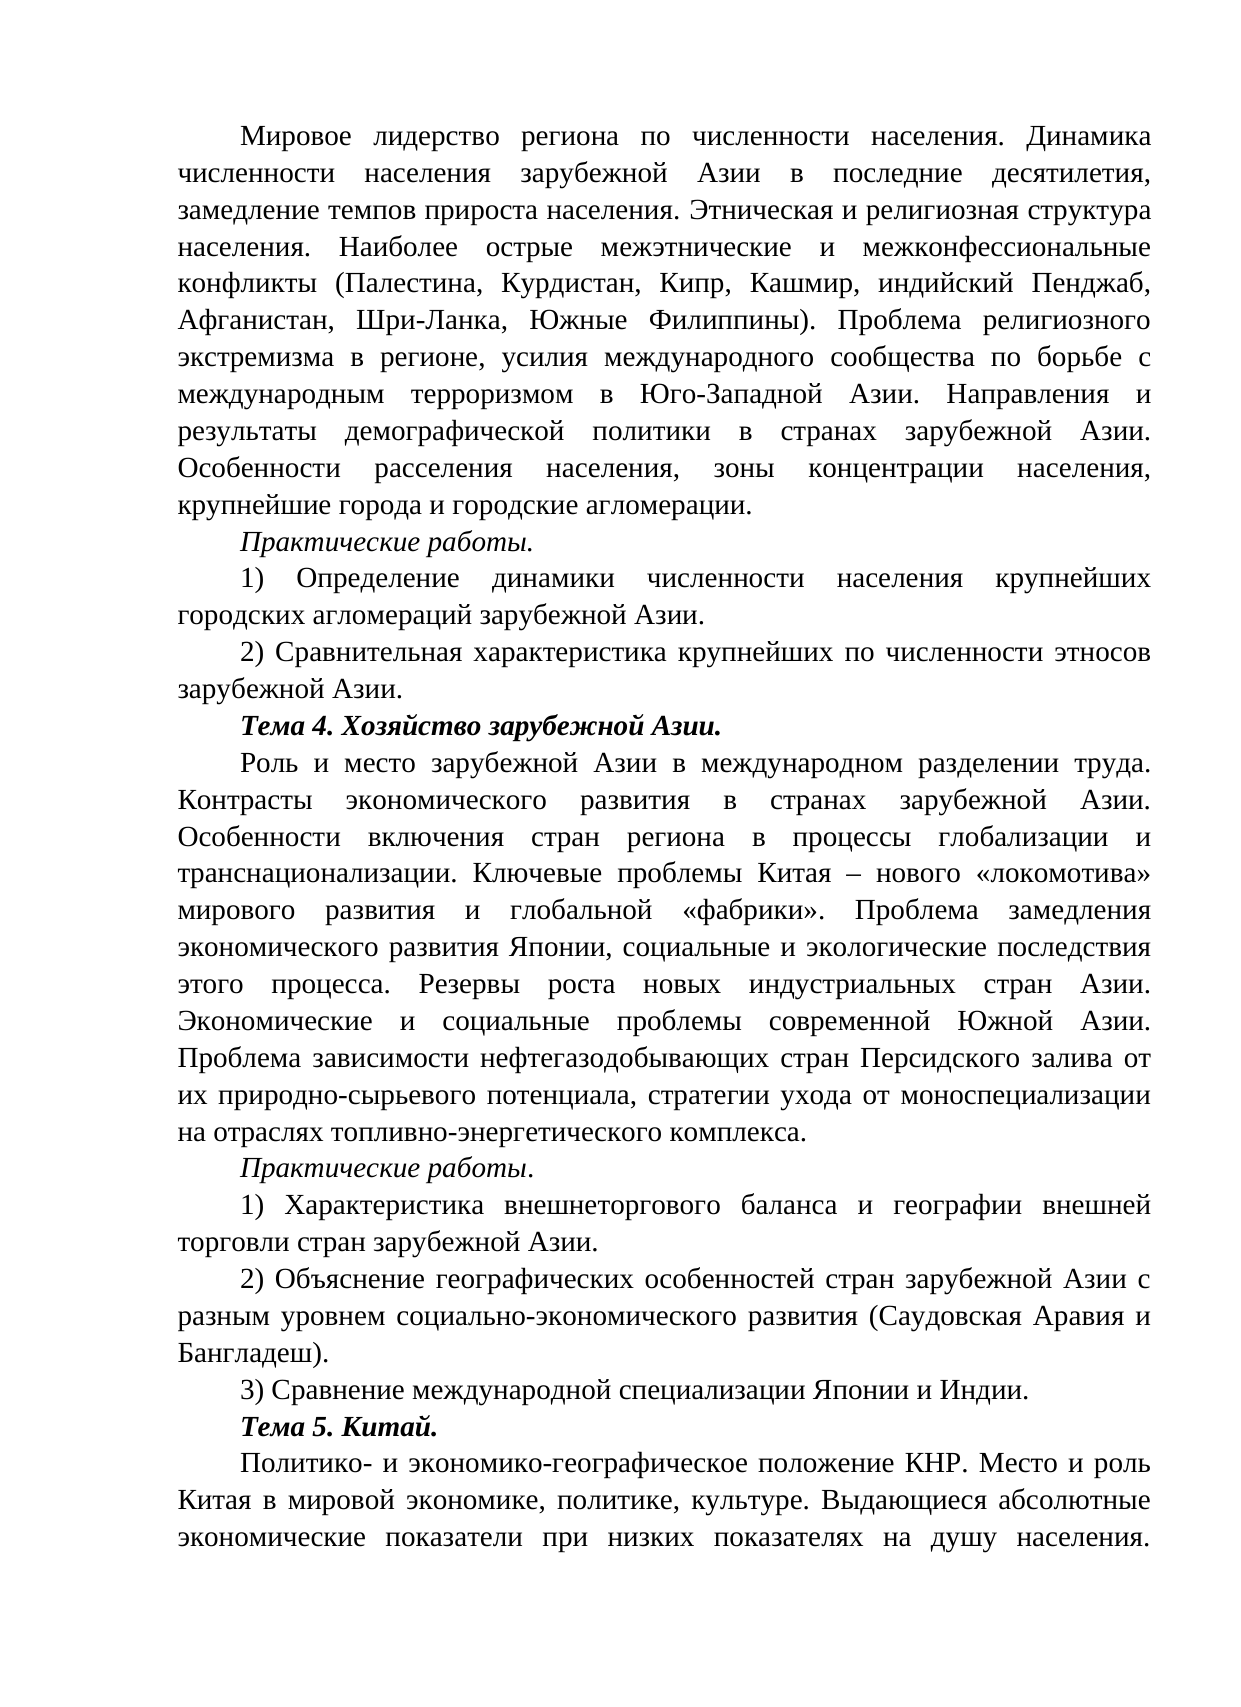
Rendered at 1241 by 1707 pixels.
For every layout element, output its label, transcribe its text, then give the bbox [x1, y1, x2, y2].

text Роль и место зарубежной Азии в международном разделении труда. Контрасты экономического развития в странах зарубежной Азии. Особенности включения стран региона в процессы глобализации и транснационализации. Ключевые проблемы Китая – нового «локомотива» мирового развития и глобальной «фабрики». Проблема замедления экономического развития Японии, социальные и экологические последствия этого процесса. Резервы роста новых индустриальных стран Азии. Экономические и социальные проблемы современной Южной Азии. Проблема зависимости нефтегазодобывающих стран Персидского залива от их природно-сырьевого потенциала, стратегии ухода от моноспециализации на отраслях топливно-энергетического комплекса. [177, 745, 1152, 1147]
text Тема 4. Хозяйство зарубежной Азии. [177, 708, 1152, 742]
text 2) Объяснение географических особенностей стран зарубежной Азии с разным уровнем социально-экономического развития (Саудовская Аравия и Бангладеш). [177, 1261, 1152, 1368]
text 1) Определение динамики численности населения крупнейших городских агломераций зарубежной Азии. [177, 561, 1152, 631]
text 3) Сравнение международной специализации Японии и Индии. [177, 1372, 1152, 1405]
text Мировое лидерство региона по численности населения. Динамика численности населения зарубежной Азии в последние десятилетия, замедление темпов прироста населения. Этническая и религиозная структура населения. Наиболее острые межэтнические и межконфессиональные конфликты (Палестина, Курдистан, Кипр, Кашмир, индийский Пенджаб, Афганистан, Шри-Ланка, Южные Филиппины). Проблема религиозного экстремизма в регионе, усилия международного сообщества по борьбе с международным терроризмом в Юго-Западной Азии. Направления и результаты демографической политики в странах зарубежной Азии. Особенности расселения населения, зоны концентрации населения, крупнейшие города и городские агломерации. [177, 118, 1152, 520]
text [177, 1446, 1152, 1553]
text 2) Сравнительная характеристика крупнейших по численности этносов зарубежной Азии. [177, 634, 1152, 705]
text Тема 5. Китай. [177, 1409, 1152, 1442]
text Практические работы. [177, 1151, 1152, 1184]
text 1) Характеристика внешнеторгового баланса и географии внешней торговли стран зарубежной Азии. [177, 1187, 1152, 1258]
text Практические работы. [177, 524, 1152, 557]
